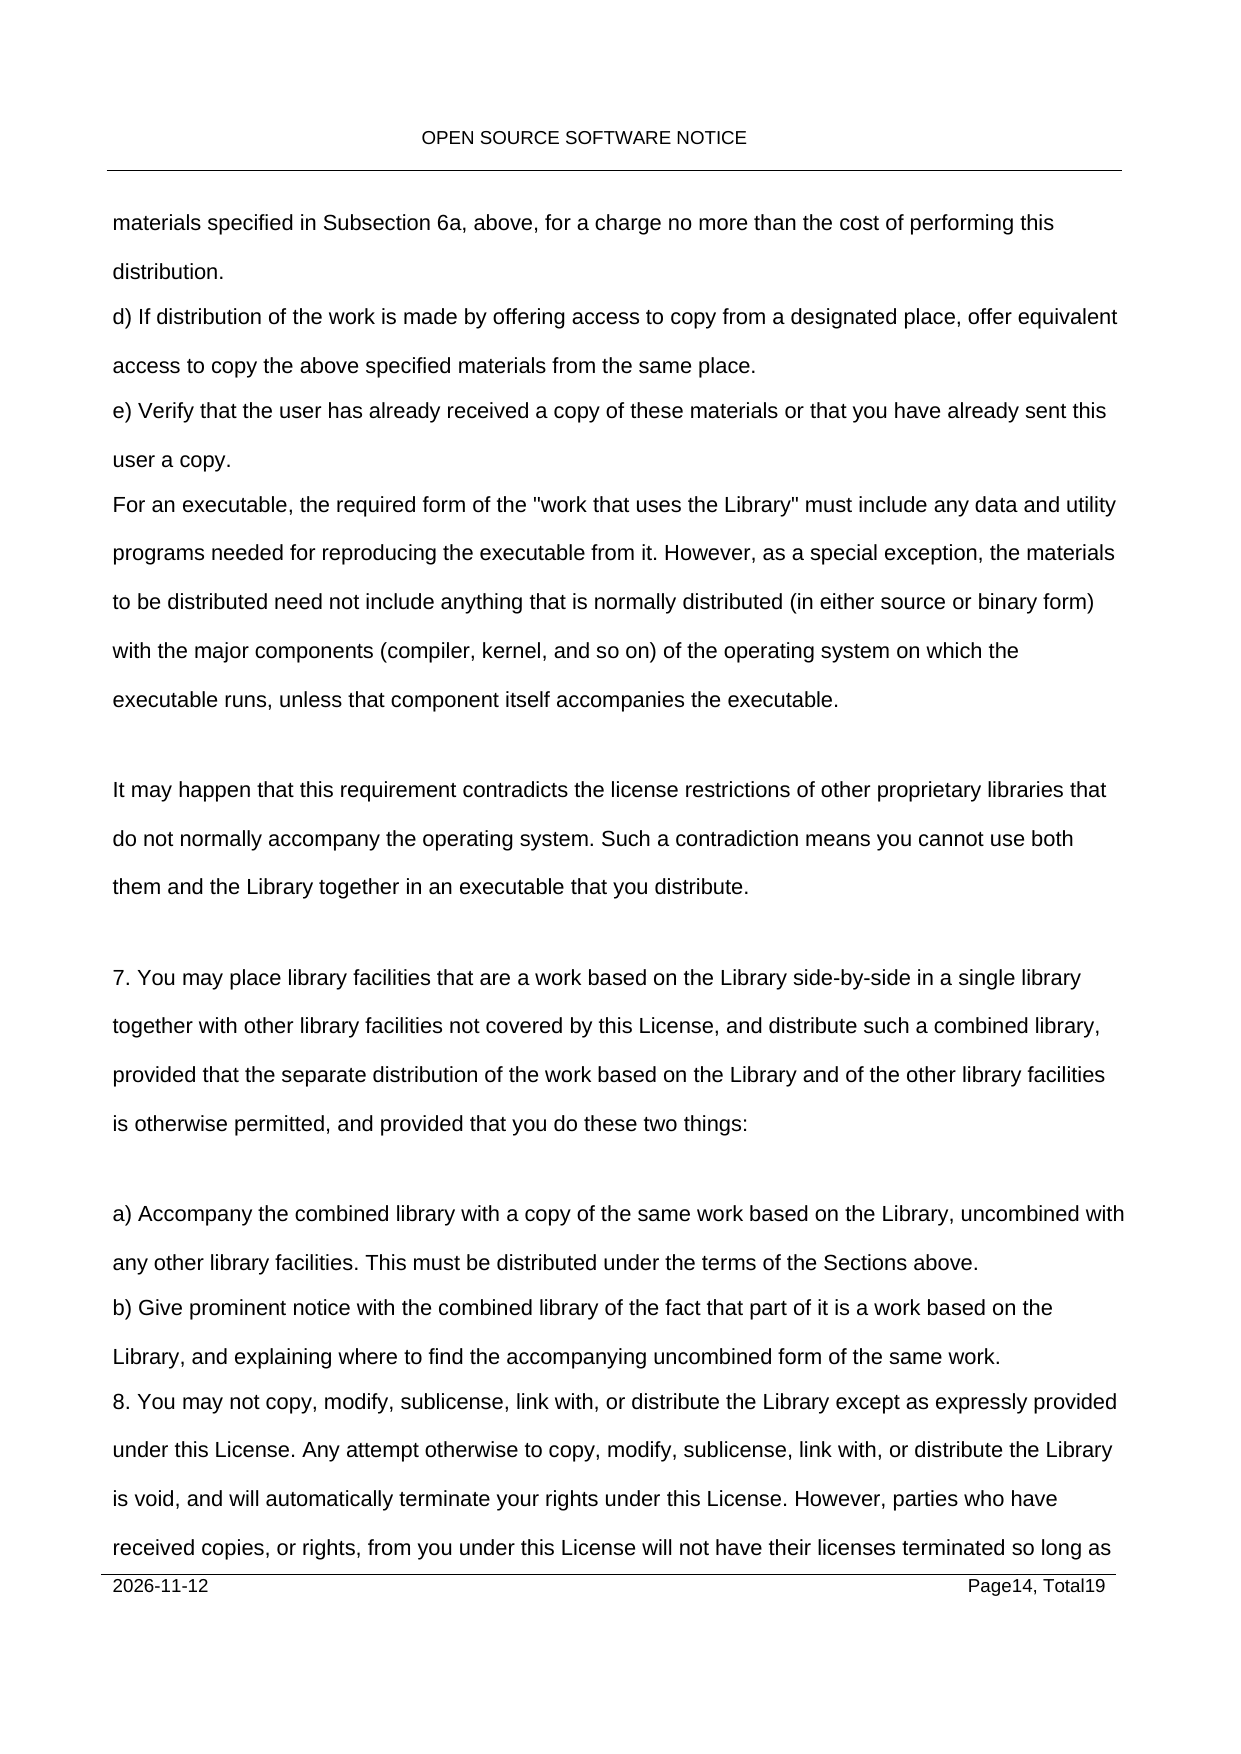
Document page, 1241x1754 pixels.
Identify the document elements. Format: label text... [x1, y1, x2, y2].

text b) Give prominent notice with the combined library of the fact that part of it is a work based on the Library, and explaining where to find the accompanying uncombined form of the same work. [112, 1291, 1128, 1372]
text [112, 1385, 1128, 1564]
text It may happen that this requirement contradicts the license restrictions of other proprietary libraries that do not normally accompany the operating system. Such a contradiction means you cannot use both them and the Library together in an executable that you distribute. [112, 773, 1128, 903]
text 7. You may place library facilities that are a work based on the Library side-by-side in a single library together with other library facilities not covered by this License, and distribute such a combined library, provided that the separate distribution of the work based on the Library and of the other library facilities is otherwise permitted, and provided that you do these two things: [112, 961, 1128, 1139]
text e) Verify that the user has already received a copy of these materials or that you have already sent this user a copy. [112, 394, 1128, 475]
text a) Accompany the combined library with a copy of the same work based on the Library, uncombined with any other library facilities. This must be distributed under the terms of the Sections above. [112, 1197, 1128, 1278]
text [112, 206, 1128, 288]
text d) If distribution of the work is made by offering access to copy from a designated place, offer equivalent access to copy the above specified materials from the same place. [112, 300, 1128, 381]
text For an executable, the required form of the "work that uses the Library" must include any data and utility programs needed for reproducing the executable from it. However, as a special exception, the materials to be distributed need not include anything that is normally distributed (in either source or binary form) with the major components (compiler, kernel, and so on) of the operating system on which the executable runs, unless that component itself accompanies the executable. [112, 488, 1128, 715]
